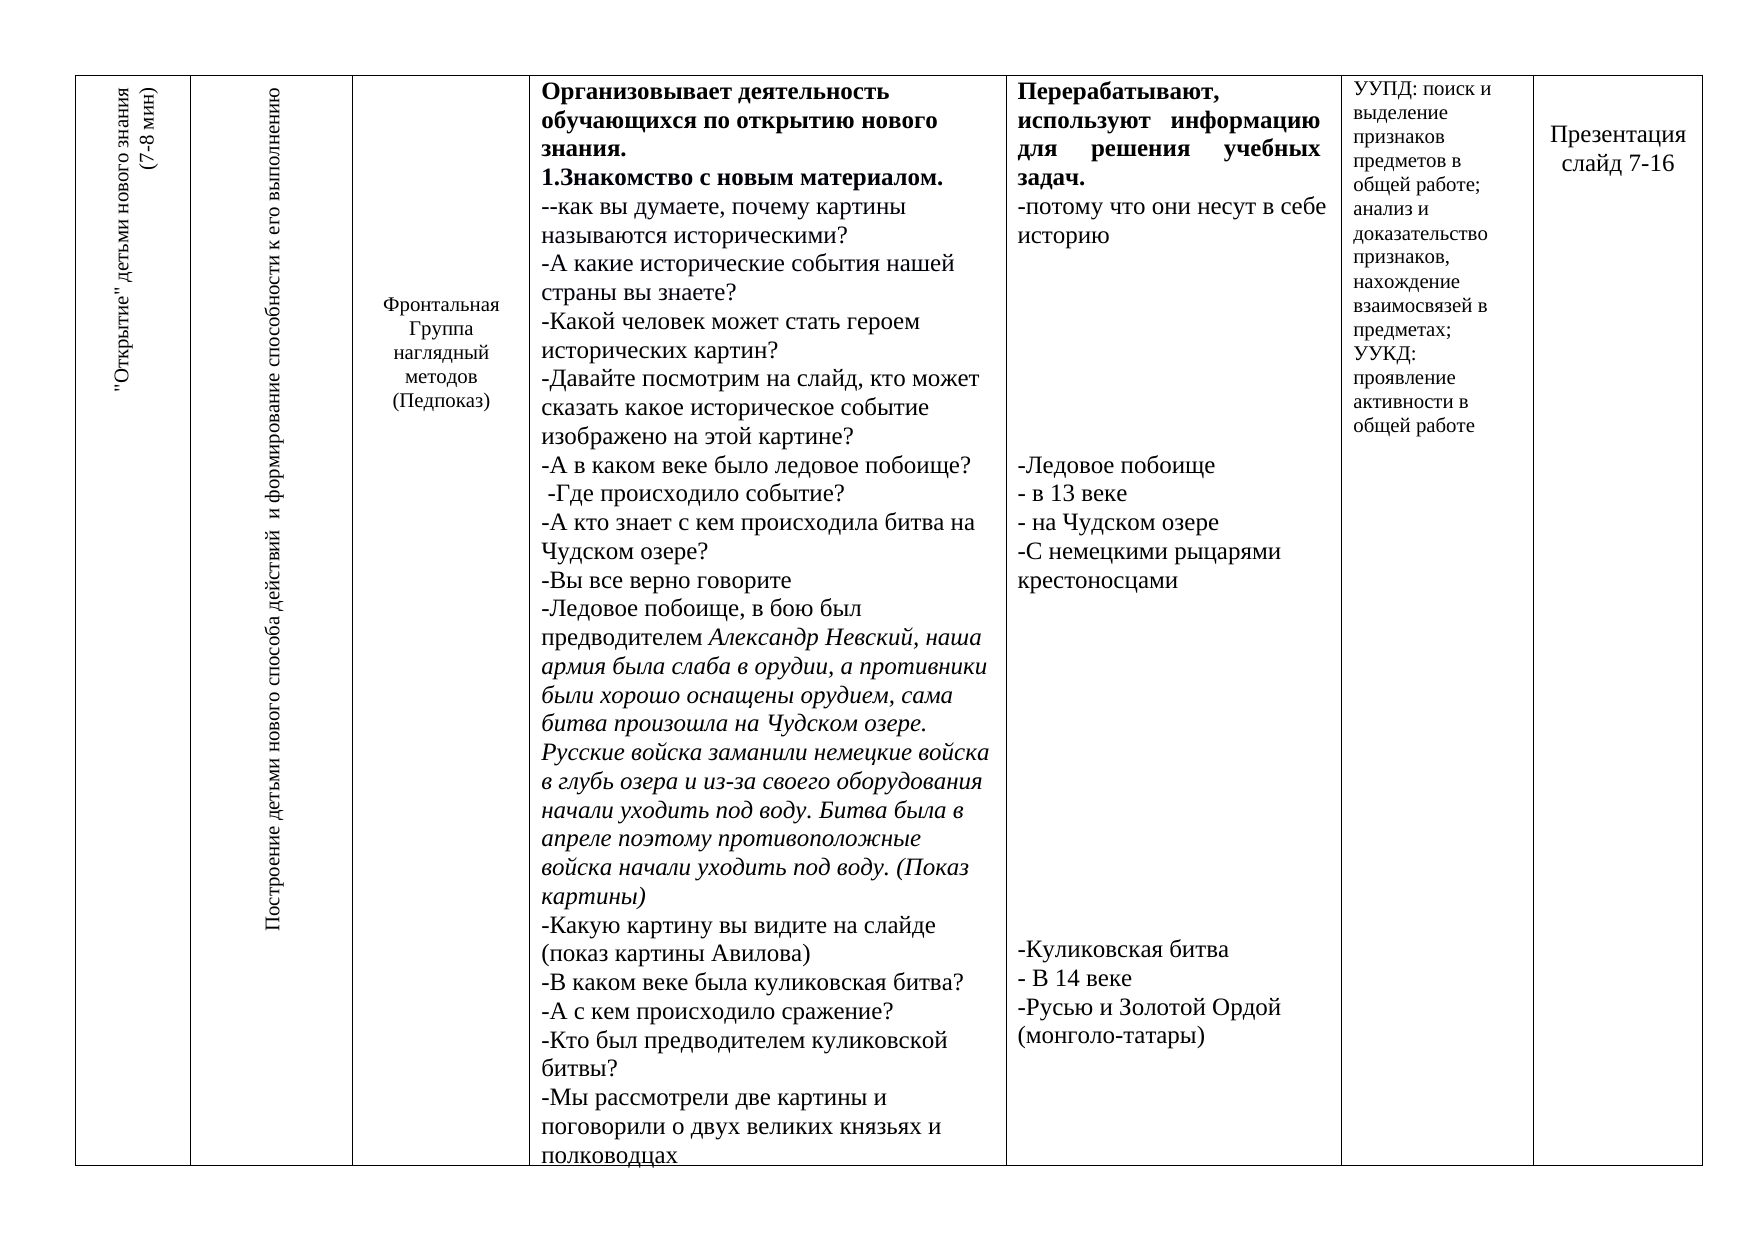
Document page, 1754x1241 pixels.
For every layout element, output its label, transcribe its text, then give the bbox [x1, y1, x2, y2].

table_cell УУПД: поиск и выделение признаков предметов в общей работе; анализ и доказательство признаков, нахождение взаимосвязей в предметах; УУКД: проявление активности в общей работе [1342, 76, 1533, 1165]
table_cell Организовывает деятельность обучающихся по открытию нового знания. 1.Знакомство с новым материалом. --как вы думаете, почему картины называются историческими? -А какие исторические события нашей страны вы знаете? -Какой человек может стать героем исторических картин? -Давайте посмотрим на слайд, кто может сказать какое историческое событие изображено на этой картине? -А в каком веке было ледовое побоище? -Где происходило событие? -А кто знает с кем происходила битва на Чудском озере? -Вы все верно говорите -Ледовое побоище, в бою был предводителем Александр Невский, наша армия была слаба в орудии, а противники были хорошо оснащены орудием, сама битва произошла на Чудском озере. Русские войска заманили немецкие войска в глубь озера и из-за своего оборудования начали уходить под воду. Битва была в апреле поэтому противоположные войска начали уходить под воду. (Показ картины) -Какую картину вы видите на слайде (показ картины Авилова) -В каком веке была куликовская битва? -А с кем происходило сражение? -Кто был предводителем куликовской битвы? -Мы рассмотрели две картины и поговорили о двух великих князьях и полководцах Анализ композиций -Как вы думаете, как выглядят русские богатыри? -Давайте посмотрим, как бывают костюмы богатырей (слайд) -Рассмотрите картину Виктора Васнецова «Богатыри». -Знаете ли как звали этих богатырей? -Рассмотрите, богатырей во что они одеты? -Еще одна картина посвящена богатырям. Это «Витязь на распутье» -Что такое распутье? Что написано на камне, который стоит на распутье? -Как художник передал, что богатырю нелегко принять решение? Каковы доспехи и вооружение витязя? -Что можете сказать о богатыре по вооружению? -Давайте, рассмотрим образ богатыря -Рассмотрите, какая у него одежда, какой орнамент -Где расположен орнамент? -Что у него в руках? Педпоказ -Внимание, класс. Сядьте удобнее, уберите все из рук. Сейчас я вам покажу, как выполнить работу в цвете по шаблону -Для того чтобы выполнить работу в цвете, нужно соблюдать следующие этапы 1. Крупные пятна заполнить широкою кистью 2. Мелкие пятна заполнить тонкой кистью 3. Нарисовать фломастерами орнамент Раскрашивать будем красками, на кисть много краски не берем, не забываем промывать кисть после использования одного цвета, чтобы наши цвета на рисунке не смешивались. [530, 76, 1006, 1165]
table_cell "Открытие" детьми нового знания (7-8 мин) [76, 76, 190, 1165]
table_cell Презентация слайд 7-16 [1534, 76, 1702, 1165]
table_cell Перерабатывают, используют информацию для решения учебных задач. -потому что они несут в себе историю -Ледовое побоище - в 13 веке - на Чудском озере -С немецкими рыцарями крестоносцами -Куликовская битва - В 14 веке -Русью и Золотой Ордой (монголо-татары) -Илья Муромец, Добрыня Никитич, Илья Муромец -Илья Муромец одет в железную кольчугу, на голове шлем -Добрыня Никитич поверх кольчуги драгоценные княжеские доспехи - когда одна дорога делится на несколько путей -голова наклонена, тело напряжено, нога в стремени, готов спуститься в скач -кольчуга. Шлем с бармицей, круглый щит, копье, колчан со стрелами булава -приготовиться к трудному бою, готов сражаться до победы [1007, 76, 1341, 1165]
table_cell Фронтальная Группа наглядный методов (Педпоказ) [353, 76, 529, 1165]
table_cell Построение детьми нового способа действий и формирование способности к его выполнению [191, 76, 352, 1165]
